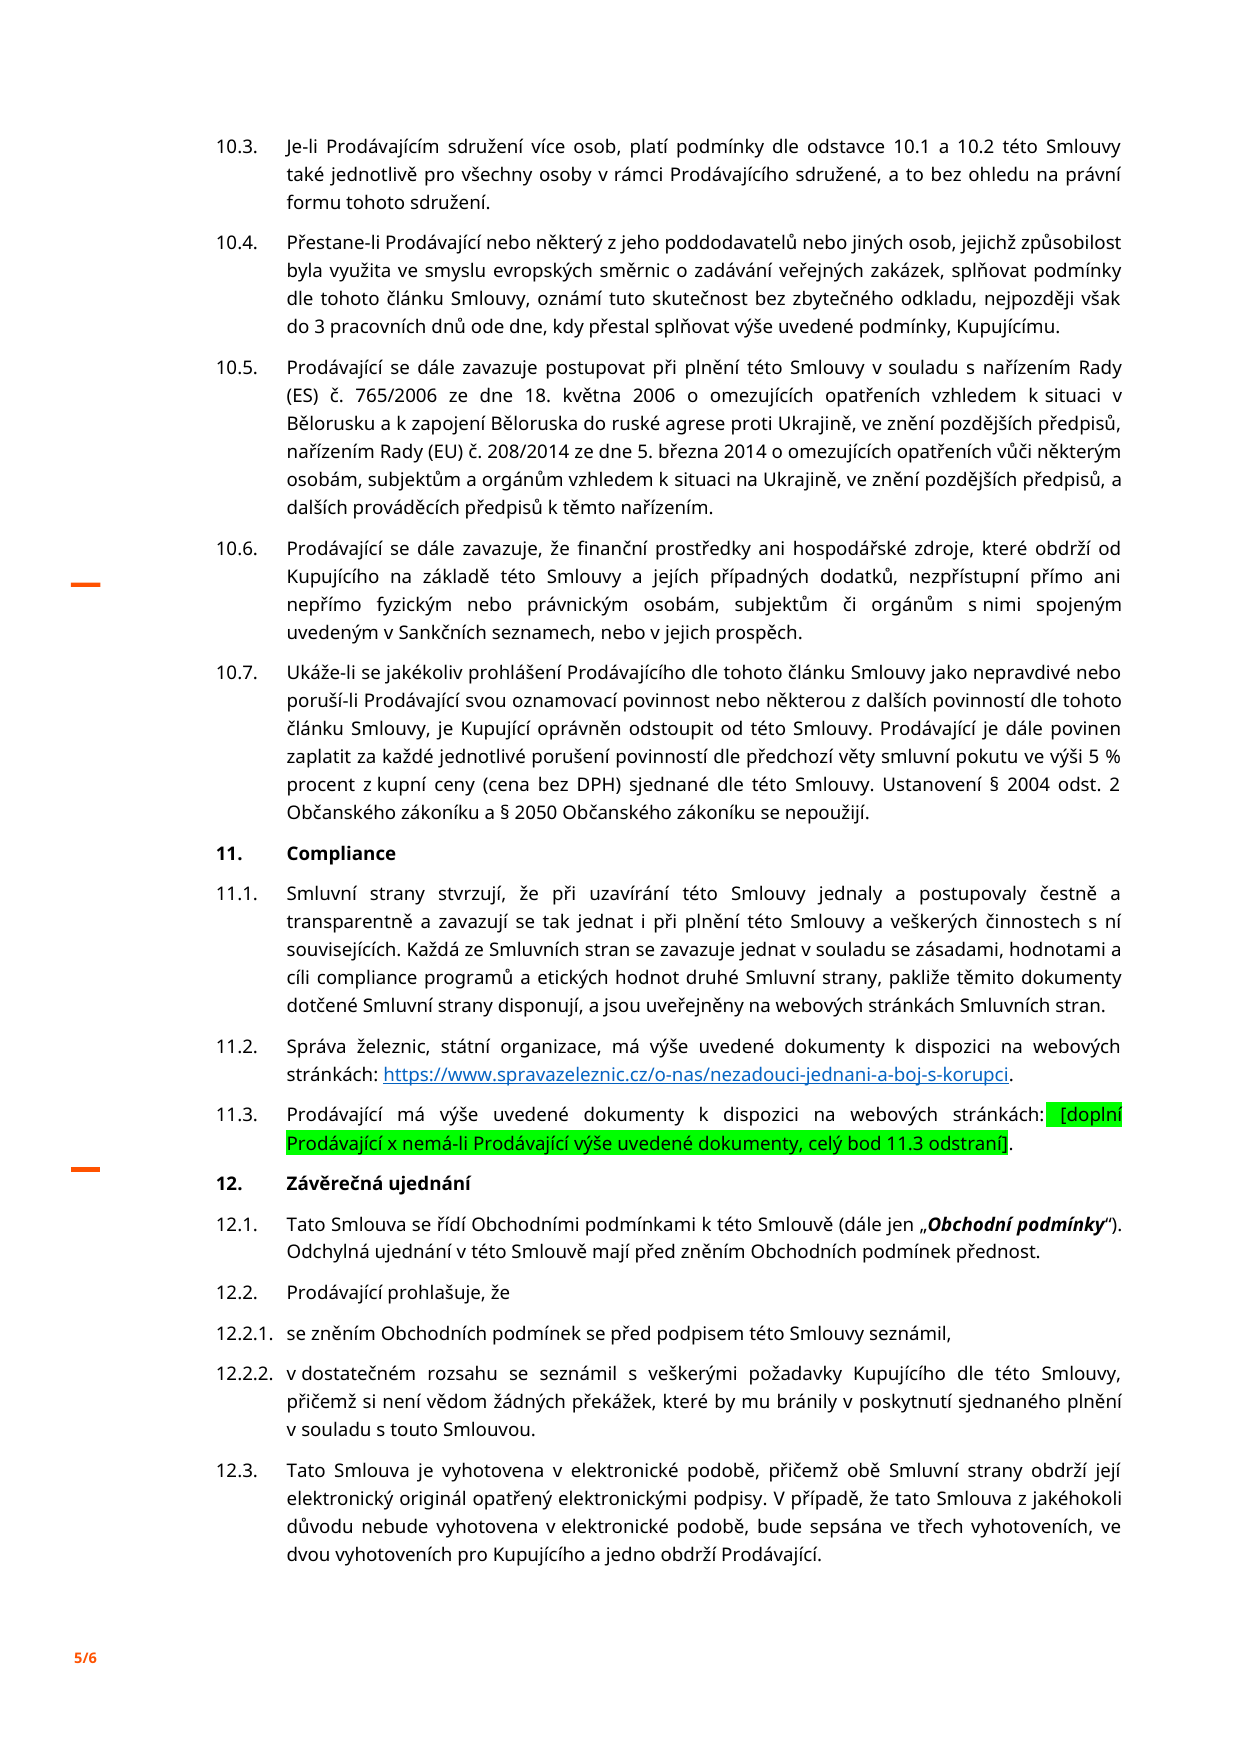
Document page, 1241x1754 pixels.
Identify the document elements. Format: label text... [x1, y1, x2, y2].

text Prodávající se dále zavazuje postupovat při plnění této Smlouvy v souladu s nařízením Rady (ES) č. 765/2006 ze dne 18. května 2006 o omezujících opatřeních vzhledem k situaci v Bělorusku a k zapojení Běloruska do ruské agrese proti Ukrajině, ve znění pozdějších předpisů, nařízením Rady (EU) č. 208/2014 ze dne 5. března 2014 o omezujících opatřeních vůči některým osobám, subjektům a orgánům vzhledem k situaci na Ukrajině, ve znění pozdějších předpisů, a dalších prováděcích předpisů k těmto nařízením. [216, 354, 1122, 520]
text Je-li Prodávajícím sdružení více osob, platí podmínky dle odstavce 10.1 a 10.2 této Smlouvy také jednotlivě pro všechny osoby v rámci Prodávajícího sdružené, a to bez ohledu na právní formu tohoto sdružení. [216, 133, 1122, 215]
text Prodávající se dále zavazuje, že finanční prostředky ani hospodářské zdroje, které obdrží od Kupujícího na základě této Smlouvy a jejích případných dodatků, nezpřístupní přímo ani nepřímo fyzickým nebo právnickým osobám, subjektům či orgánům s nimi spojeným uvedeným v Sankčních seznamech, nebo v jejich prospěch. [216, 535, 1122, 644]
text Ukáže-li se jakékoliv prohlášení Prodávajícího dle tohoto článku Smlouvy jako nepravdivé nebo poruší-li Prodávající svou oznamovací povinnost nebo některou z dalších povinností dle tohoto článku Smlouvy, je Kupující oprávněn odstoupit od této Smlouvy. Prodávající je dále povinen zaplatit za každé jednotlivé porušení povinností dle předchozí věty smluvní pokutu ve výši 5 % procent z kupní ceny (cena bez DPH) sjednané dle této Smlouvy. Ustanovení § 2004 odst. 2 Občanského zákoníku a § 2050 Občanského zákoníku se nepoužijí. [216, 659, 1122, 825]
text Správa železnic, státní organizace, má výše uvedené dokumenty k dispozici na webových stránkách: https://www.spravazeleznic.cz/o-nas/nezadouci-jednani-a-boj-s-korupci. [216, 1033, 1122, 1087]
text Prodávající prohlašuje, že [216, 1279, 1122, 1305]
text v dostatečném rozsahu se seznámil s veškerými požadavky Kupujícího dle této Smlouvy, přičemž si není vědom žádných překážek, které by mu bránily v poskytnutí sjednaného plnění v souladu s touto Smlouvou. [216, 1360, 1122, 1442]
text Prodávající má výše uvedené dokumenty k dispozici na webových stránkách: [doplní Prodávající x nemá-li Prodávající výše uvedené dokumenty, celý bod 11.3 odstraní]. [216, 1102, 1122, 1155]
text Přestane-li Prodávající nebo některý z jeho poddodavatelů nebo jiných osob, jejichž způsobilost byla využita ve smyslu evropských směrnic o zadávání veřejných zakázek, splňovat podmínky dle tohoto článku Smlouvy, oznámí tuto skutečnost bez zbytečného odkladu, nejpozději však do 3 pracovních dnů ode dne, kdy přestal splňovat výše uvedené podmínky, Kupujícímu. [216, 230, 1122, 339]
text se zněním Obchodních podmínek se před podpisem této Smlouvy seznámil, [216, 1320, 1122, 1345]
text Smluvní strany stvrzují, že při uzavírání této Smlouvy jednaly a postupovaly čestně a transparentně a zavazují se tak jednat i při plnění této Smlouvy a veškerých činnostech s ní souvisejících. Každá ze Smluvních stran se zavazuje jednat v souladu se zásadami, hodnotami a cíli compliance programů a etických hodnot druhé Smluvní strany, pakliže těmito dokumenty dotčené Smluvní strany disponují, a jsou uveřejněny na webových stránkách Smluvních stran. [216, 881, 1122, 1018]
subtitle Závěrečná ujednání [216, 1170, 1122, 1196]
subtitle Compliance [216, 840, 1122, 866]
text Tato Smlouva je vyhotovena v elektronické podobě, přičemž obě Smluvní strany obdrží její elektronický originál opatřený elektronickými podpisy. V případě, že tato Smlouva z jakéhokoli důvodu nebude vyhotovena v elektronické podobě, bude sepsána ve třech vyhotoveních, ve dvou vyhotoveních pro Kupujícího a jedno obdrží Prodávající. [216, 1457, 1122, 1567]
text Tato Smlouva se řídí Obchodními podmínkami k této Smlouvě (dále jen „Obchodní podmínky“). Odchylná ujednání v této Smlouvě mají před zněním Obchodních podmínek přednost. [216, 1211, 1122, 1264]
